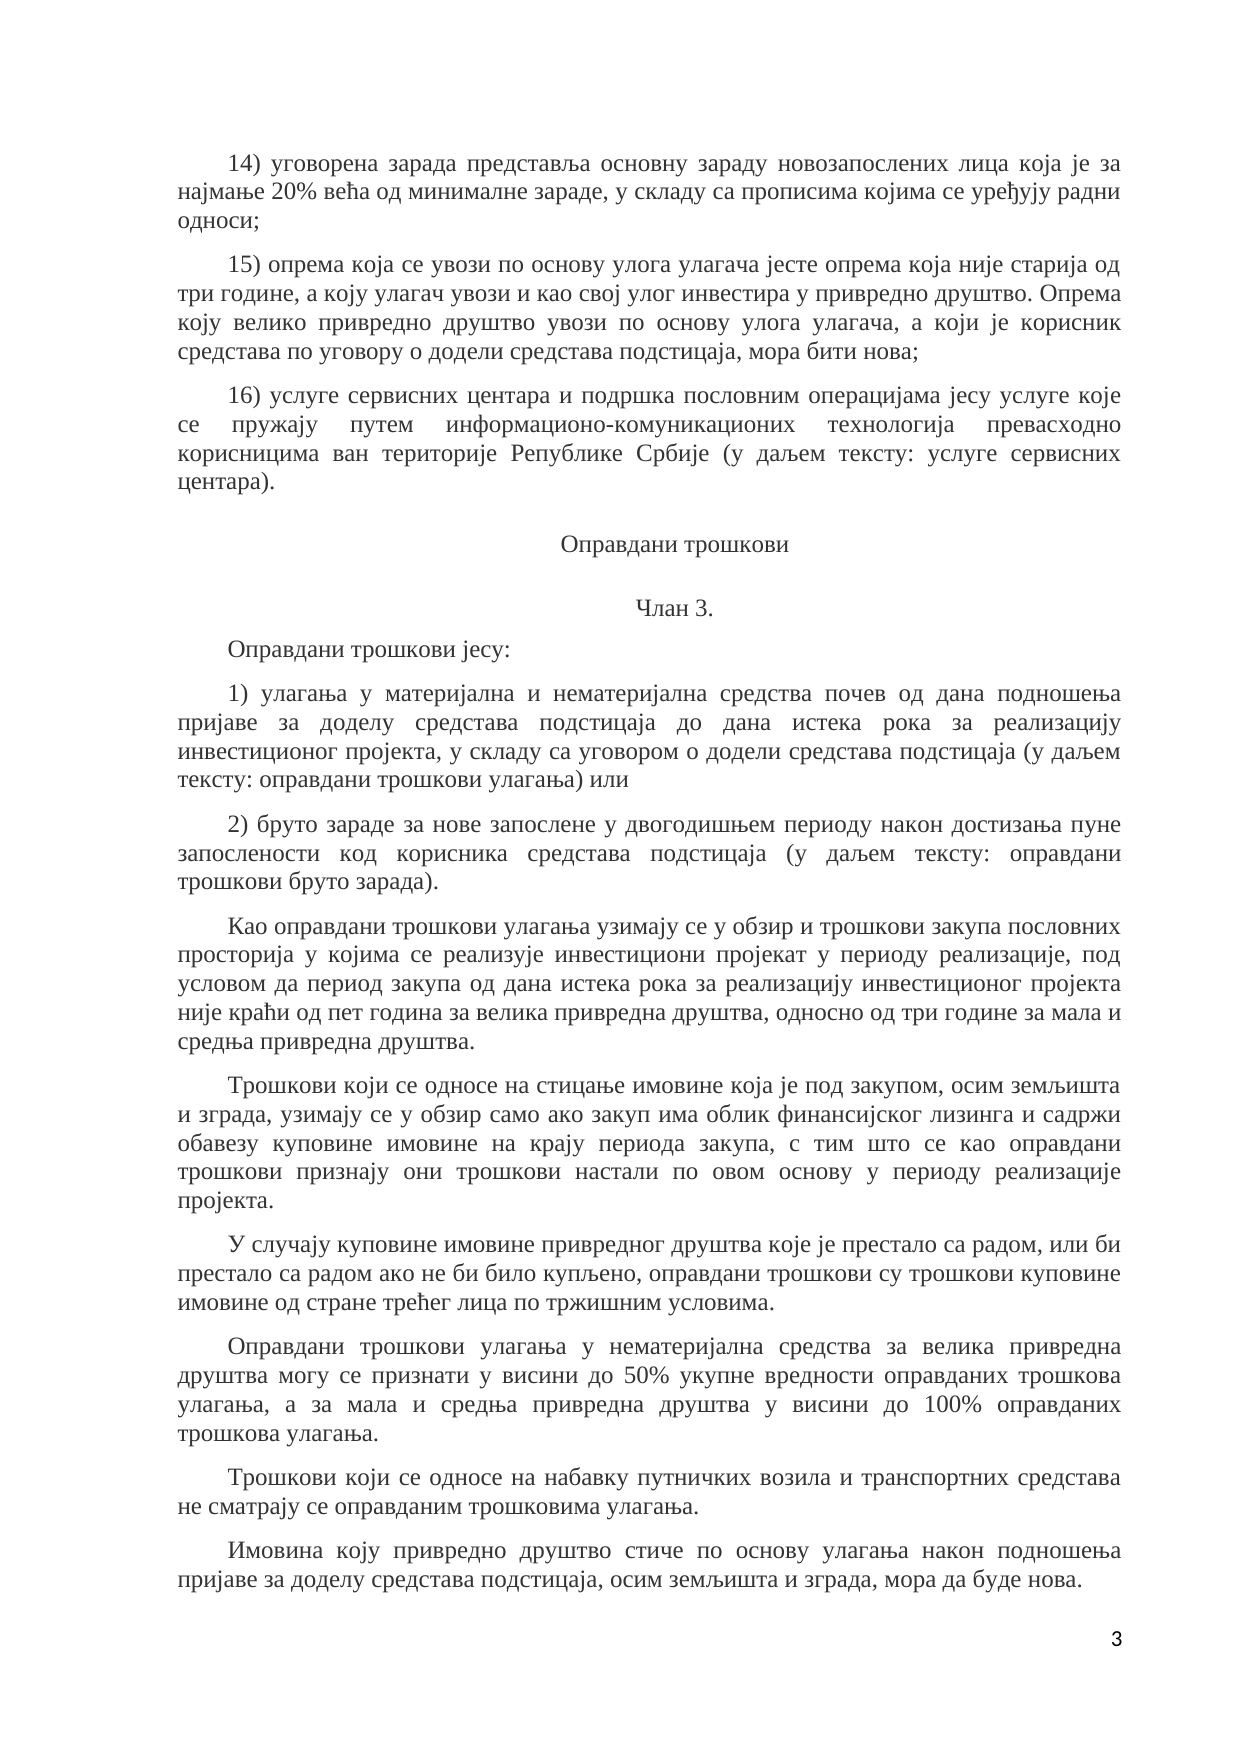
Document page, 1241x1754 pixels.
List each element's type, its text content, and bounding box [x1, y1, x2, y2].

text Оправдани трошкови [177, 529, 1122, 558]
text Трошкови који се односе на стицање имовине која је под закупом, осим земљишта и зграда, узимају се у обзир само ако закуп има облик финансијског лизинга и садржи обавезу куповине имовине на крају периода закупа, с тим што се као оправдани трошкови признају они трошкови настали по овом основу у периоду реализације пројекта. [177, 1070, 1122, 1214]
text У случају куповине имовине привредног друштва које је престало са радом, или би престало са радом ако не би било купљено, оправдани трошкови су трошкови куповине имовине од стране трећег лица по тржишним условима. [177, 1229, 1122, 1316]
text 16) услуге сервисних центара и подршка пословним операцијама јесу услуге које се пружају путем информационо-комуникационих технологија превасходно корисницима ван територије Републике Србије (у даљем тексту: услуге сервисних центара). [177, 380, 1122, 495]
text 15) опрема која се увози по основу улога улагача јесте опрема која није старија од три године, а коју улагач увози и као свој улог инвестира у привредно друштво. Опрема коју велико привредно друштво увози по основу улога улагача, а који је корисник средстава по уговору о додели средстава подстицаја, мора бити нова; [177, 249, 1122, 364]
text Имовина коју привредно друштво стиче по основу улагања након подношења пријаве за доделу средстава подстицаја, осим земљишта и зграда, мора да буде нова. [177, 1535, 1122, 1593]
text Оправдани трошкови улагања у нематеријална средства за велика привредна друштва могу се признати у висини до 50% укупне вредности оправданих трошкова улагања, а за мала и средња привредна друштва у висини до 100% оправданих трошкова улагања. [177, 1331, 1122, 1446]
text Оправдани трошкови јесу: [177, 634, 1122, 663]
text 14) уговорена зарада представља основну зараду новозапослених лица која је за најмање 20% већа од минималне зараде, у складу са прописима којима се уређују радни односи; [177, 148, 1122, 234]
text Члан 3. [177, 593, 1122, 621]
text Као оправдани трошкови улагања узимају се у обзир и трошкови закупа пословних просторија у којима се реализује инвестициони пројекат у периоду реализације, под условом да период закупа од дана истека рока за реализацију инвестиционог пројекта није краћи од пет година за велика привредна друштва, односно од три године за мала и средња привредна друштва. [177, 911, 1122, 1054]
text 1) улагања у материјална и нематеријална средства почев од дана подношења пријаве за доделу средстава подстицаја до дана истека рока за реализацију инвестиционог пројекта, у складу са уговором о додели средстава подстицаја (у даљем тексту: оправдани трошкови улагања) или [177, 678, 1122, 793]
text Трошкови који се односе на набавку путничких возила и транспортних средстава не сматрају се оправданим трошковима улагања. [177, 1462, 1122, 1519]
text 2) бруто зараде за нове запослене у двогодишњем периоду након достизања пуне запослености код корисника средстава подстицаја (у даљем тексту: оправдани трошкови бруто зарада). [177, 809, 1122, 895]
